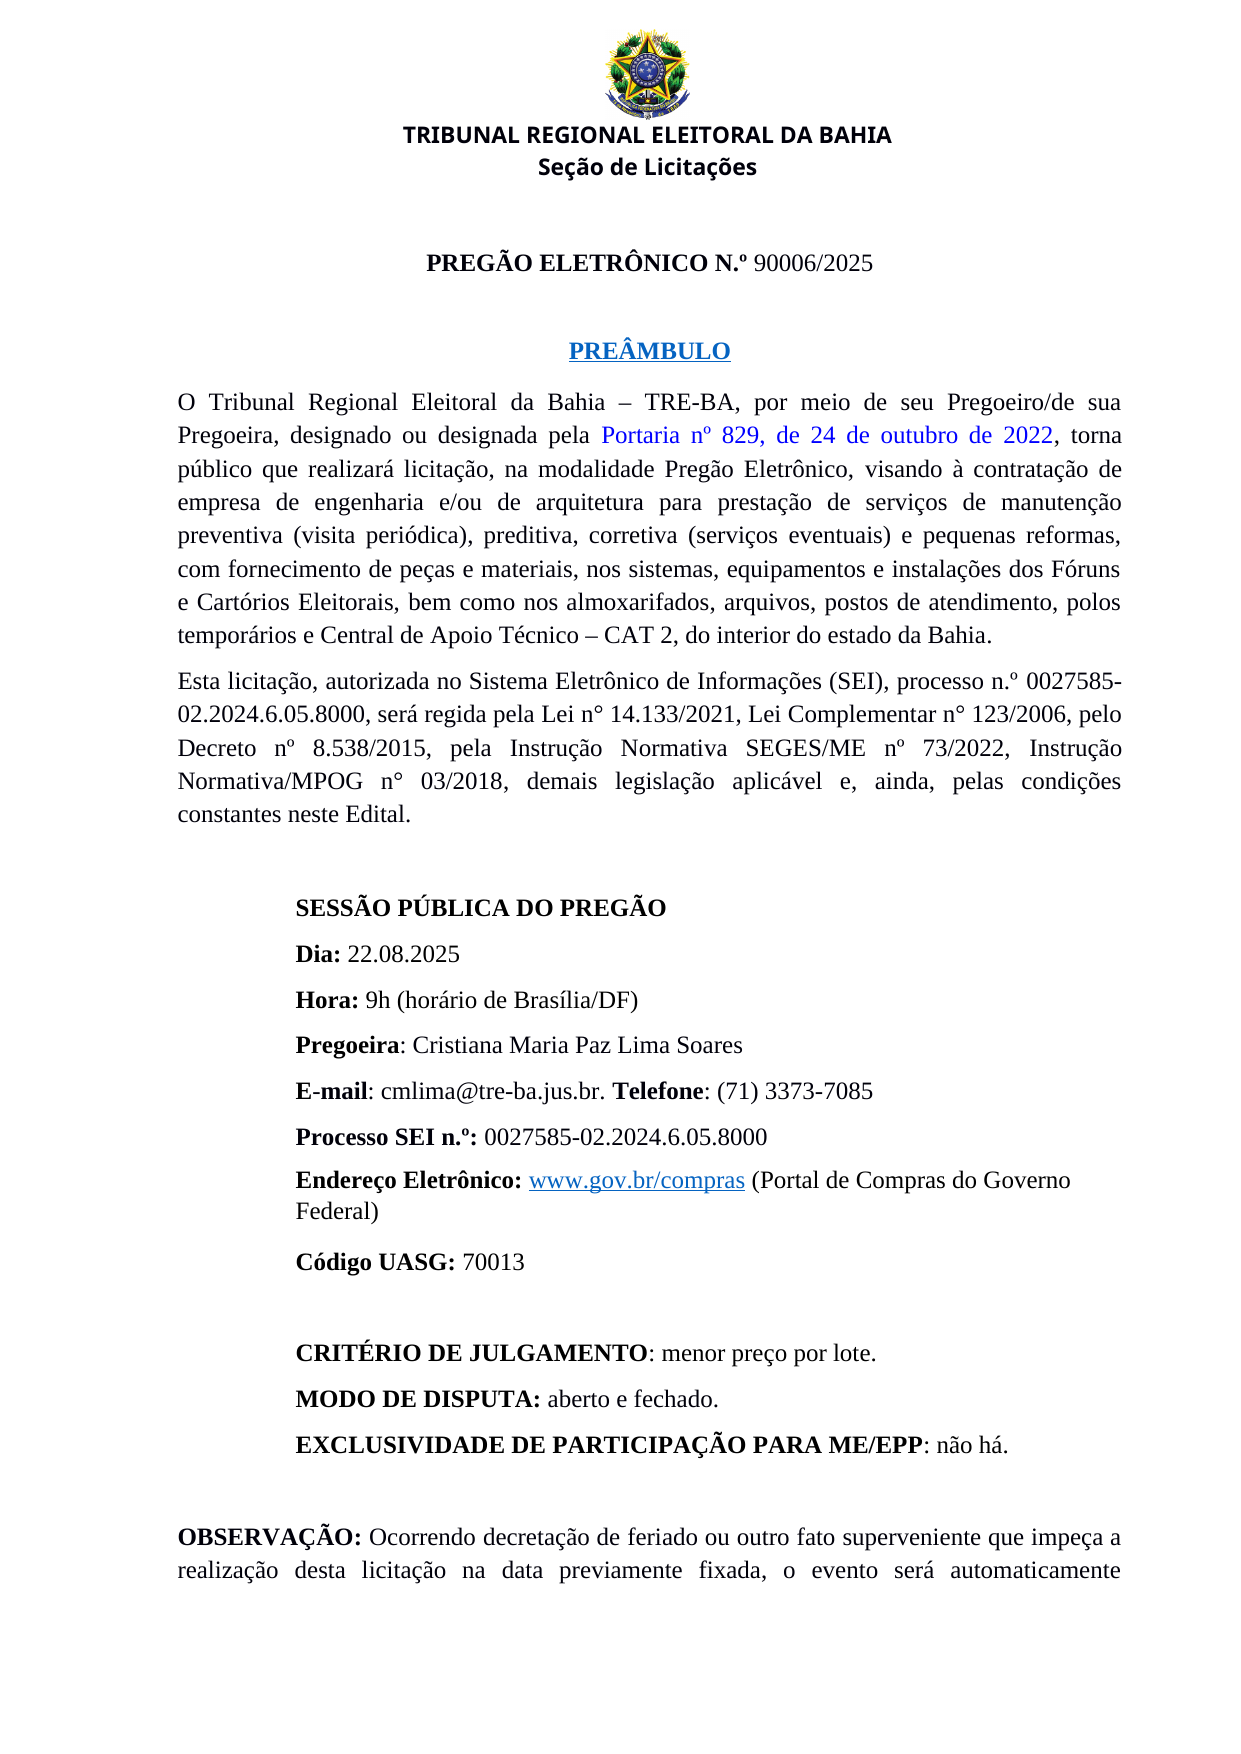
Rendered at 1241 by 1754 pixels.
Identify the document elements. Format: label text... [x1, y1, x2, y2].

text E-mail: cmlima@tre-ba.jus.br. Telefone: (71) 3373-7085 [222, 1073, 1122, 1106]
text Pregoeira: Cristiana Maria Paz Lima Soares [222, 1027, 1122, 1061]
text PREÂMBULO [177, 336, 1122, 365]
text MODO DE DISPUTA: aberto e fechado. [222, 1381, 1122, 1414]
text CRITÉRIO DE JULGAMENTO: menor preço por lote. [222, 1335, 1122, 1368]
text Processo SEI n.º: [295, 1119, 1122, 1152]
text Código UASG: 70013 [222, 1243, 1122, 1277]
text PREGÃO ELETRÔNICO N.º [177, 244, 1122, 278]
text Dia: 22.08.2025 [295, 936, 1122, 969]
text EXCLUSIVIDADE DE PARTICIPAÇÃO PARA ME/EPP: não há. [295, 1427, 1122, 1460]
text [177, 1518, 1122, 1585]
text O Tribunal Regional Eleitoral da Bahia – TRE-BA, por meio de seu Pregoeiro/de sua Pregoeira, designado ou designada pela Portaria nº 829, de 24 de outubro de 2022, torna público que realizará licitação, na modalidade Pregão Eletrônico, visando à contratação de empresa de engenharia e/ou de arquitetura para . [177, 384, 1122, 650]
text Endereço Eletrônico: www.gov.br/compras (Portal de Compras do Governo Federal) [295, 1165, 1122, 1224]
text Esta licitação, autorizada no Sistema Eletrônico de Informações (SEI), processo n.º , será regida pela Lei n° 14.133/2021, Lei Complementar n° 123/2006, pelo Decreto nº 8.538/2015, pela Instrução Normativa SEGES/ME nº 73/2022, Instrução Normativa/MPOG n° 03/2018, demais legislação aplicável e, ainda, pelas condições constantes neste Edital. [177, 663, 1122, 829]
text SESSÃO PÚBLICA DO PREGÃO [295, 890, 1122, 923]
text Hora: 9h (horário de Brasília/DF) [295, 981, 1122, 1015]
